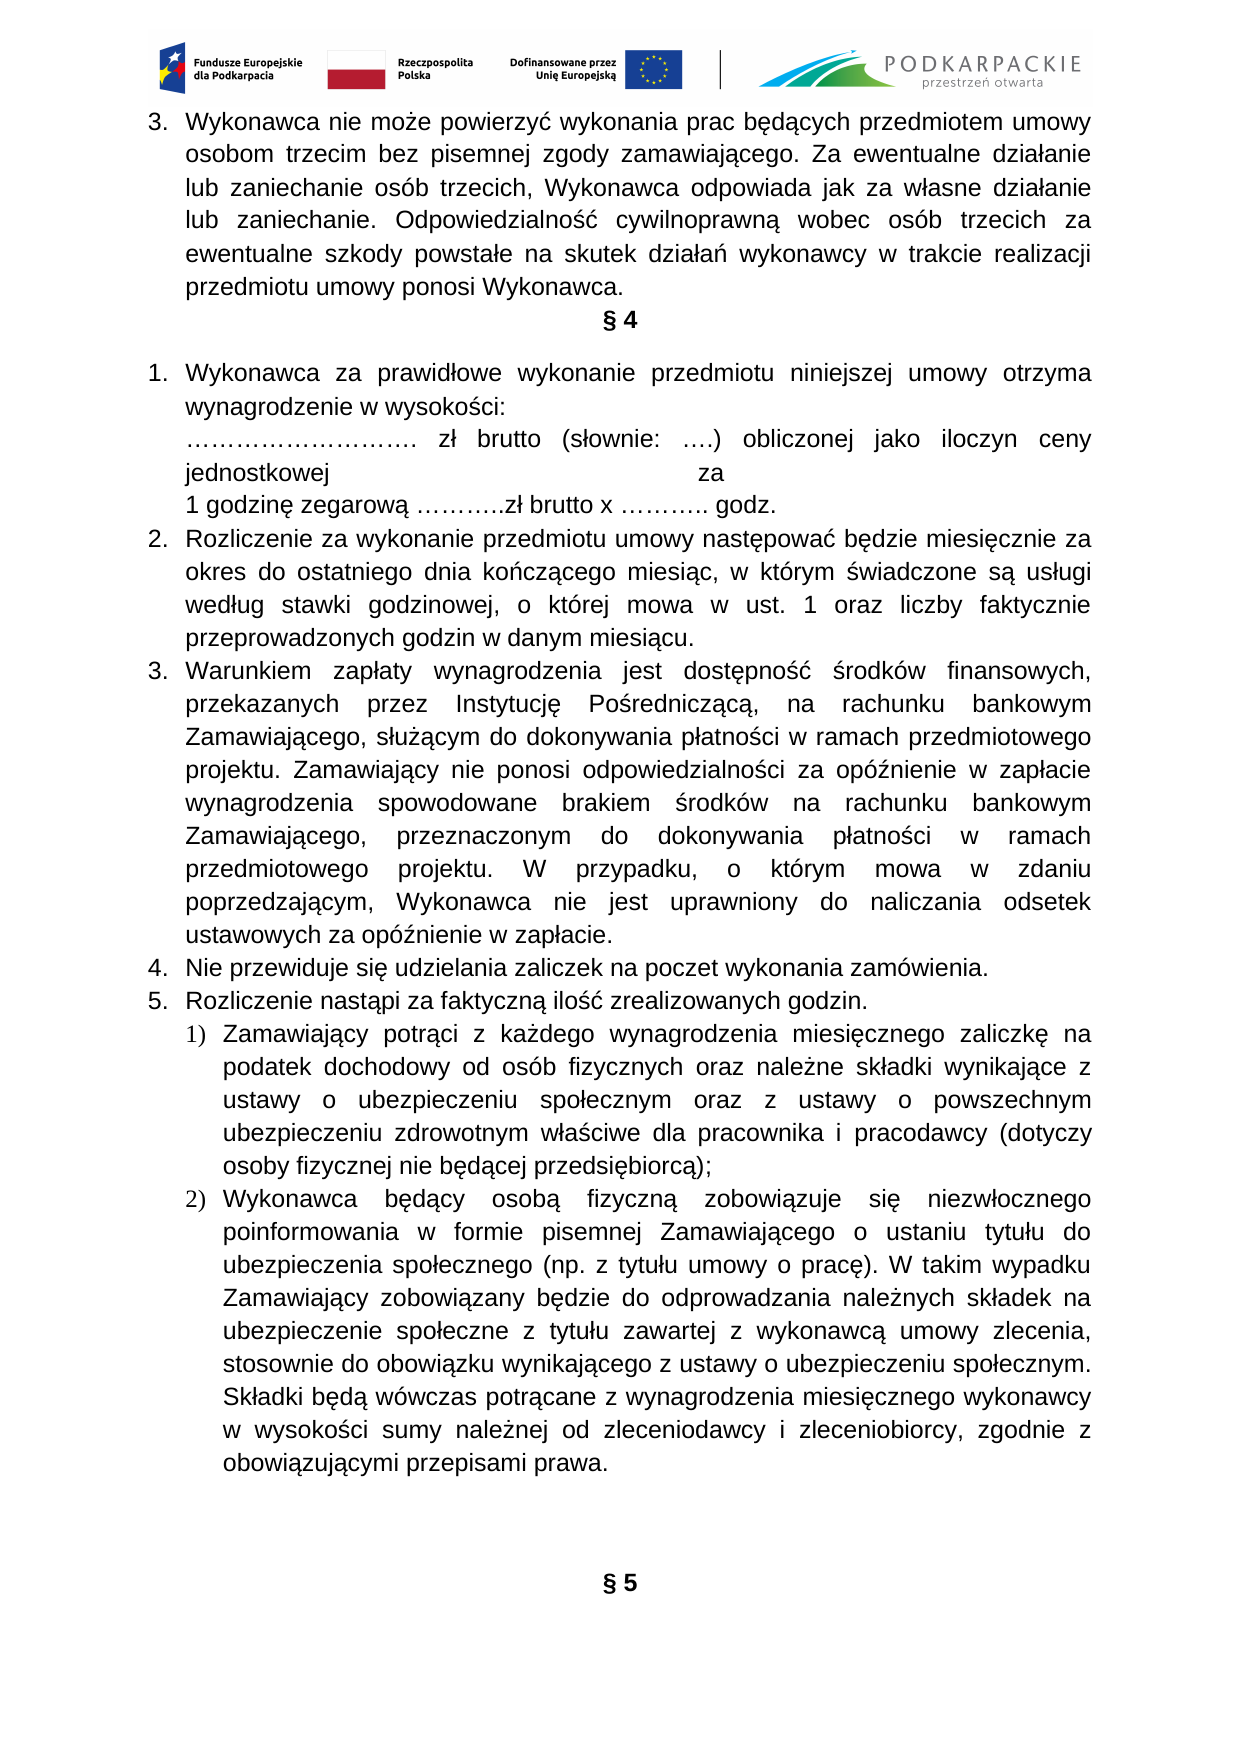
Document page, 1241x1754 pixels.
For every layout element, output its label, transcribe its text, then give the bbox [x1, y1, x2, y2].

text § 4 [148, 304, 1093, 333]
text ………………………. zł brutto (słownie: ….) obliczonej jako iloczyn ceny jednostkowej za 1 godzinę zegarową ………..zł brutto x ……….. godz. [185, 424, 1093, 519]
list Rozliczenie za wykonanie przedmiotu umowy następować będzie miesięcznie za okres do ostatniego dnia kończącego miesiąc, w którym świadczone są usługi według stawki godzinowej, o której mowa w ust. 1 oraz liczby faktycznie przeprowadzonych godzin w danym miesiącu. [148, 523, 1093, 651]
text § 5 [148, 1568, 1093, 1597]
list Warunkiem zapłaty wynagrodzenia jest dostępność środków finansowych, przekazanych przez Instytucję Pośredniczącą, na rachunku bankowym Zamawiającego, służącym do dokonywania płatności w ramach przedmiotowego projektu. Zamawiający nie ponosi odpowiedzialności za opóźnienie w zapłacie wynagrodzenia spowodowane brakiem środków na rachunku bankowym Zamawiającego, przeznaczonym do dokonywania płatności w ramach przedmiotowego projektu. W przypadku, o którym mowa w zdaniu poprzedzającym, Wykonawca nie jest uprawniony do naliczania odsetek ustawowych za opóźnienie w zapłacie. [148, 656, 1093, 948]
list Zamawiający potrąci z każdego wynagrodzenia miesięcznego zaliczkę na podatek dochodowy od osób fizycznych oraz należne składki wynikające z ustawy o ubezpieczeniu społecznym oraz z ustawy o powszechnym ubezpieczeniu zdrowotnym właściwe dla pracownika i pracodawcy (dotyczy osoby fizycznej nie będącej przedsiębiorcą); [185, 1019, 1093, 1180]
picture [147, 29, 1093, 107]
list Rozliczenie nastąpi za faktyczną ilość zrealizowanych godzin. [148, 986, 1093, 1014]
list Wykonawca będący osobą fizyczną zobowiązuje się niezwłocznego poinformowania w formie pisemnej Zamawiającego o ustaniu tytułu do ubezpieczenia społecznego (np. z tytułu umowy o pracę). W takim wypadku Zamawiający zobowiązany będzie do odprowadzania należnych składek na ubezpieczenie społeczne z tytułu zawartej z wykonawcą umowy zlecenia, stosownie do obowiązku wynikającego z ustawy o ubezpieczeniu społecznym. Składki będą wówczas potrącane z wynagrodzenia miesięcznego wykonawcy w wysokości sumy należnej od zleceniodawcy i zleceniobiorcy, zgodnie z obowiązującymi przepisami prawa. [185, 1184, 1093, 1477]
list Wykonawca nie może powierzyć wykonania prac będących przedmiotem umowy osobom trzecim bez pisemnej zgody zamawiającego. Za ewentualne działanie lub zaniechanie osób trzecich, Wykonawca odpowiada jak za własne działanie lub zaniechanie. Odpowiedzialność cywilnoprawną wobec osób trzecich za ewentualne szkody powstałe na skutek działań wykonawcy w trakcie realizacji przedmiotu umowy ponosi Wykonawca. [148, 107, 1093, 300]
list Wykonawca za prawidłowe wykonanie przedmiotu niniejszej umowy otrzyma wynagrodzenie w wysokości: [148, 358, 1093, 420]
list Nie przewiduje się udzielania zaliczek na poczet wykonania zamówienia. [148, 953, 1093, 982]
